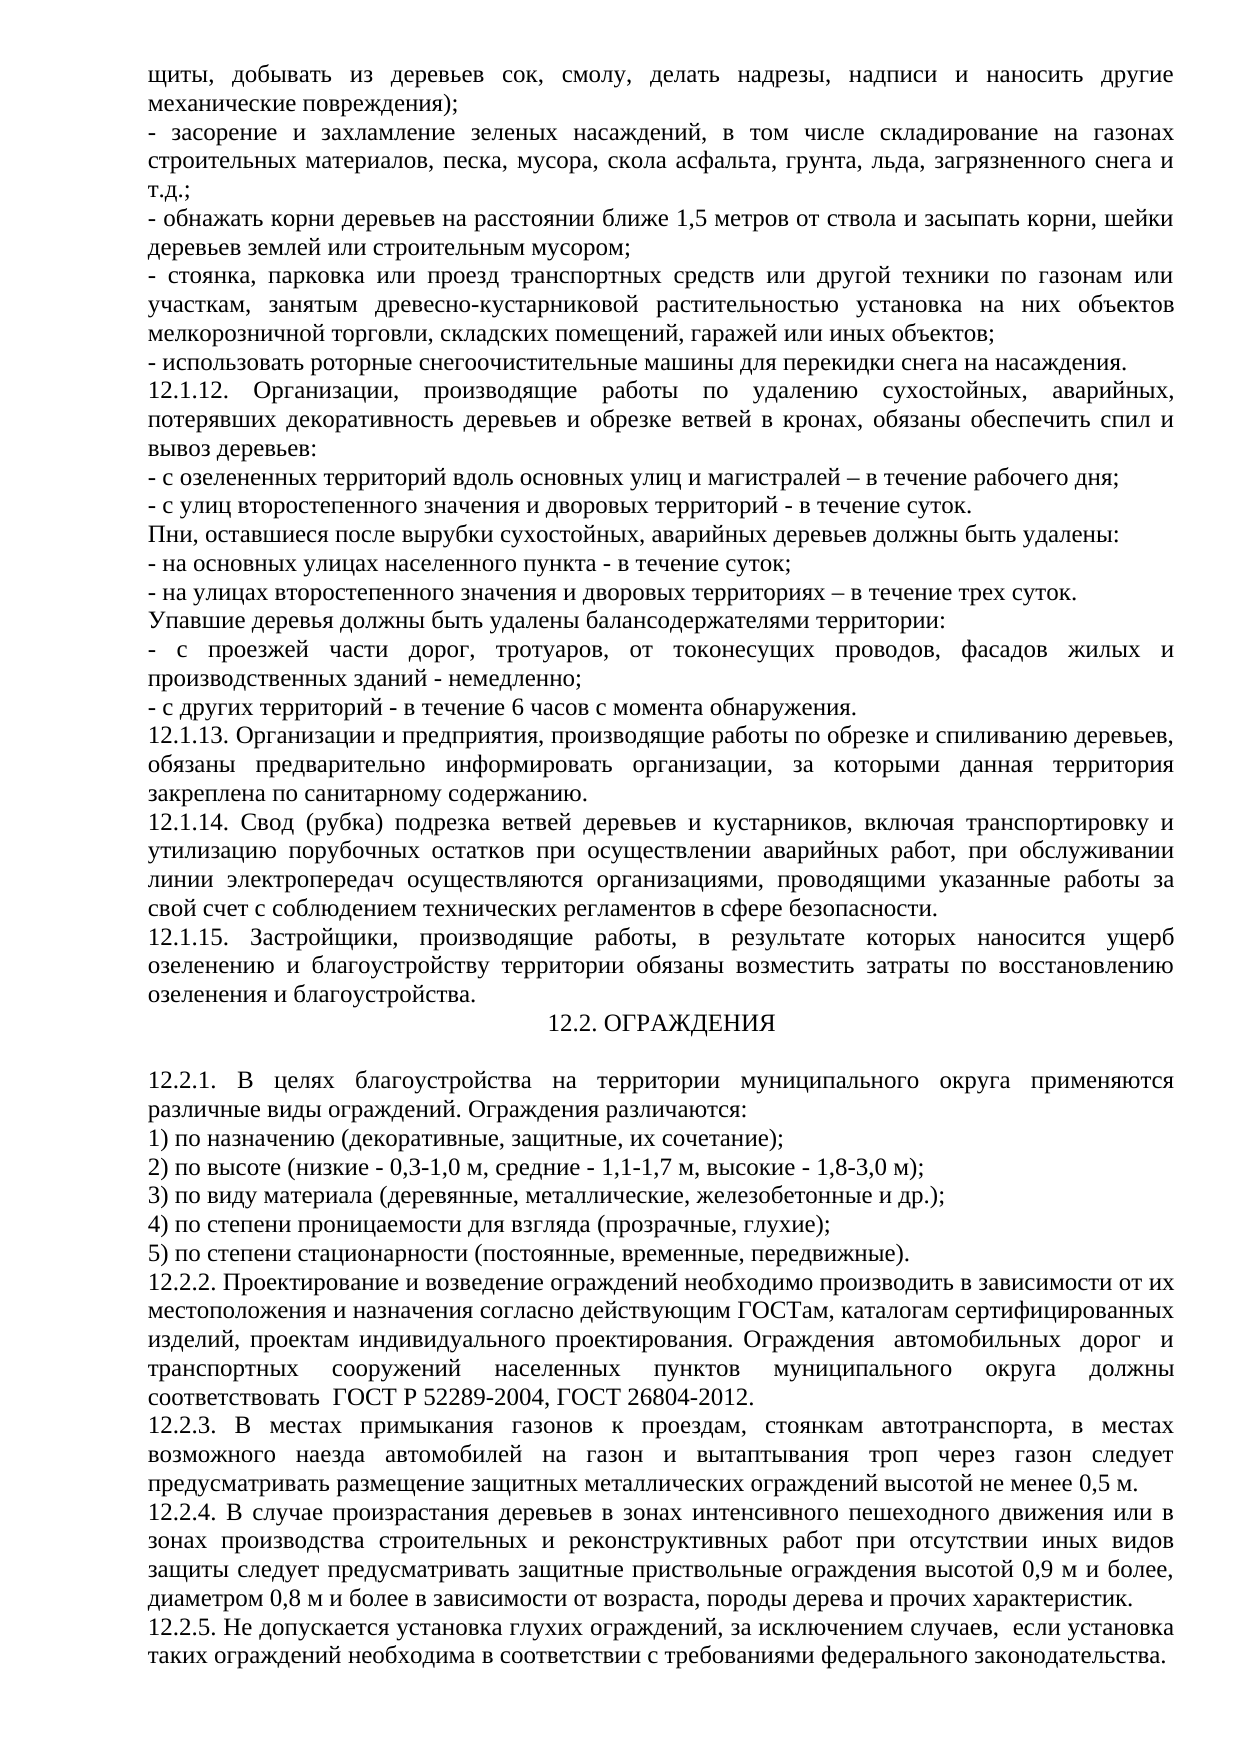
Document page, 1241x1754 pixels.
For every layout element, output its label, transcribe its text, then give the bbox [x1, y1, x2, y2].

text Пни, оставшиеся после вырубки сухостойных, аварийных деревьев должны быть удалены: [148, 519, 1175, 548]
text - на основных улицах населенного пункта - в течение суток; [148, 548, 1175, 577]
text 3) по виду материала (деревянные, металлические, железобетонные и др.); [148, 1180, 1175, 1209]
text 4) по степени проницаемости для взгляда (прозрачные, глухие); [148, 1209, 1175, 1238]
text - с улиц второстепенного значения и дворовых территорий - в течение суток. [148, 490, 1175, 519]
text 12.1.12. Организации, производящие работы по удалению сухостойных, аварийных, потерявших декоративность деревьев и обрезке ветвей в кронах, обязаны обеспечить спил и вывоз деревьев: [148, 375, 1175, 462]
text 12.2. ОГРАЖДЕНИЯ [148, 1008, 1175, 1037]
text 12.2.3. В местах примыкания газонов к проездам, стоянкам автотранспорта, в местах возможного наезда автомобилей на газон и вытаптывания троп через газон следует предусматривать размещение защитных металлических ограждений высотой не менее 0,5 м. [148, 1410, 1175, 1497]
text 12.2.5. Не допускается установка глухих ограждений, за исключением случаев, если установка таких ограждений необходима в соответствии с требованиями федерального законодательства. [148, 1612, 1175, 1669]
text - с проезжей части дорог, тротуаров, от токонесущих проводов, фасадов жилых и производственных зданий - немедленно; [148, 634, 1175, 692]
text - обнажать корни деревьев на расстоянии ближе 1,5 метров от ствола и засыпать корни, шейки деревьев землей или строительным мусором; [148, 203, 1175, 260]
text Упавшие деревья должны быть удалены балансодержателями территории: [148, 605, 1175, 634]
text 2) по высоте (низкие - 0,3-1,0 м, средние - 1,1-1,7 м, высокие - 1,8-3,0 м); [148, 1152, 1175, 1180]
text 12.1.14. Свод (рубка) подрезка ветвей деревьев и кустарников, включая транспортировку и утилизацию порубочных остатков при осуществлении аварийных работ, при обслуживании линии электропередач осуществляются организациями, проводящими указанные работы за свой счет с соблюдением технических регламентов в сфере безопасности. [148, 807, 1175, 922]
text 12.2.1. В целях благоустройства на территории муниципального округа применяются различные виды ограждений. Ограждения различаются: [148, 1065, 1175, 1123]
text - использовать роторные снегоочистительные машины для перекидки снега на насаждения. [148, 347, 1175, 375]
text 5) по степени стационарности (постоянные, временные, передвижные). [148, 1238, 1175, 1267]
text - с других территорий - в течение 6 часов с момента обнаружения. [148, 692, 1175, 720]
text 12.1.13. Организации и предприятия, производящие работы по обрезке и спиливанию деревьев, обязаны предварительно информировать организации, за которыми данная территория закреплена по санитарному содержанию. [148, 720, 1175, 807]
text 1) по назначению (декоративные, защитные, их сочетание); [148, 1123, 1175, 1152]
text 12.2.2. Проектирование и возведение ограждений необходимо производить в зависимости от их местоположения и назначения согласно действующим ГОСТам, каталогам сертифицированных изделий, проектам индивидуального проектирования. Ограждения автомобильных дорог и транспортных сооружений населенных пунктов муниципального округа должны соответствовать ГОСТ Р 52289-2004, ГОСТ 26804-2012. [148, 1267, 1175, 1410]
text 12.1.15. Застройщики, производящие работы, в результате которых наносится ущерб озеленению и благоустройству территории обязаны возместить затраты по восстановлению озеленения и благоустройства. [148, 922, 1175, 1008]
text - на улицах второстепенного значения и дворовых территориях – в течение трех суток. [148, 577, 1175, 605]
text - засорение и захламление зеленых насаждений, в том числе складирование на газонах строительных материалов, песка, мусора, скола асфальта, грунта, льда, загрязненного снега и т.д.; [148, 117, 1175, 203]
text - с озелененных территорий вдоль основных улиц и магистралей – в течение рабочего дня; [148, 462, 1175, 490]
text - стоянка, парковка или проезд транспортных средств или другой техники по газонам или участкам, занятым древесно-кустарниковой растительностью установка на них объектов мелкорозничной торговли, складских помещений, гаражей или иных объектов; [148, 260, 1175, 347]
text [148, 59, 1175, 117]
text 12.2.4. В случае произрастания деревьев в зонах интенсивного пешеходного движения или в зонах производства строительных и реконструктивных работ при отсутствии иных видов защиты следует предусматривать защитные приствольные ограждения высотой 0,9 м и более, диаметром 0,8 м и более в зависимости от возраста, породы дерева и прочих характеристик. [148, 1497, 1175, 1612]
